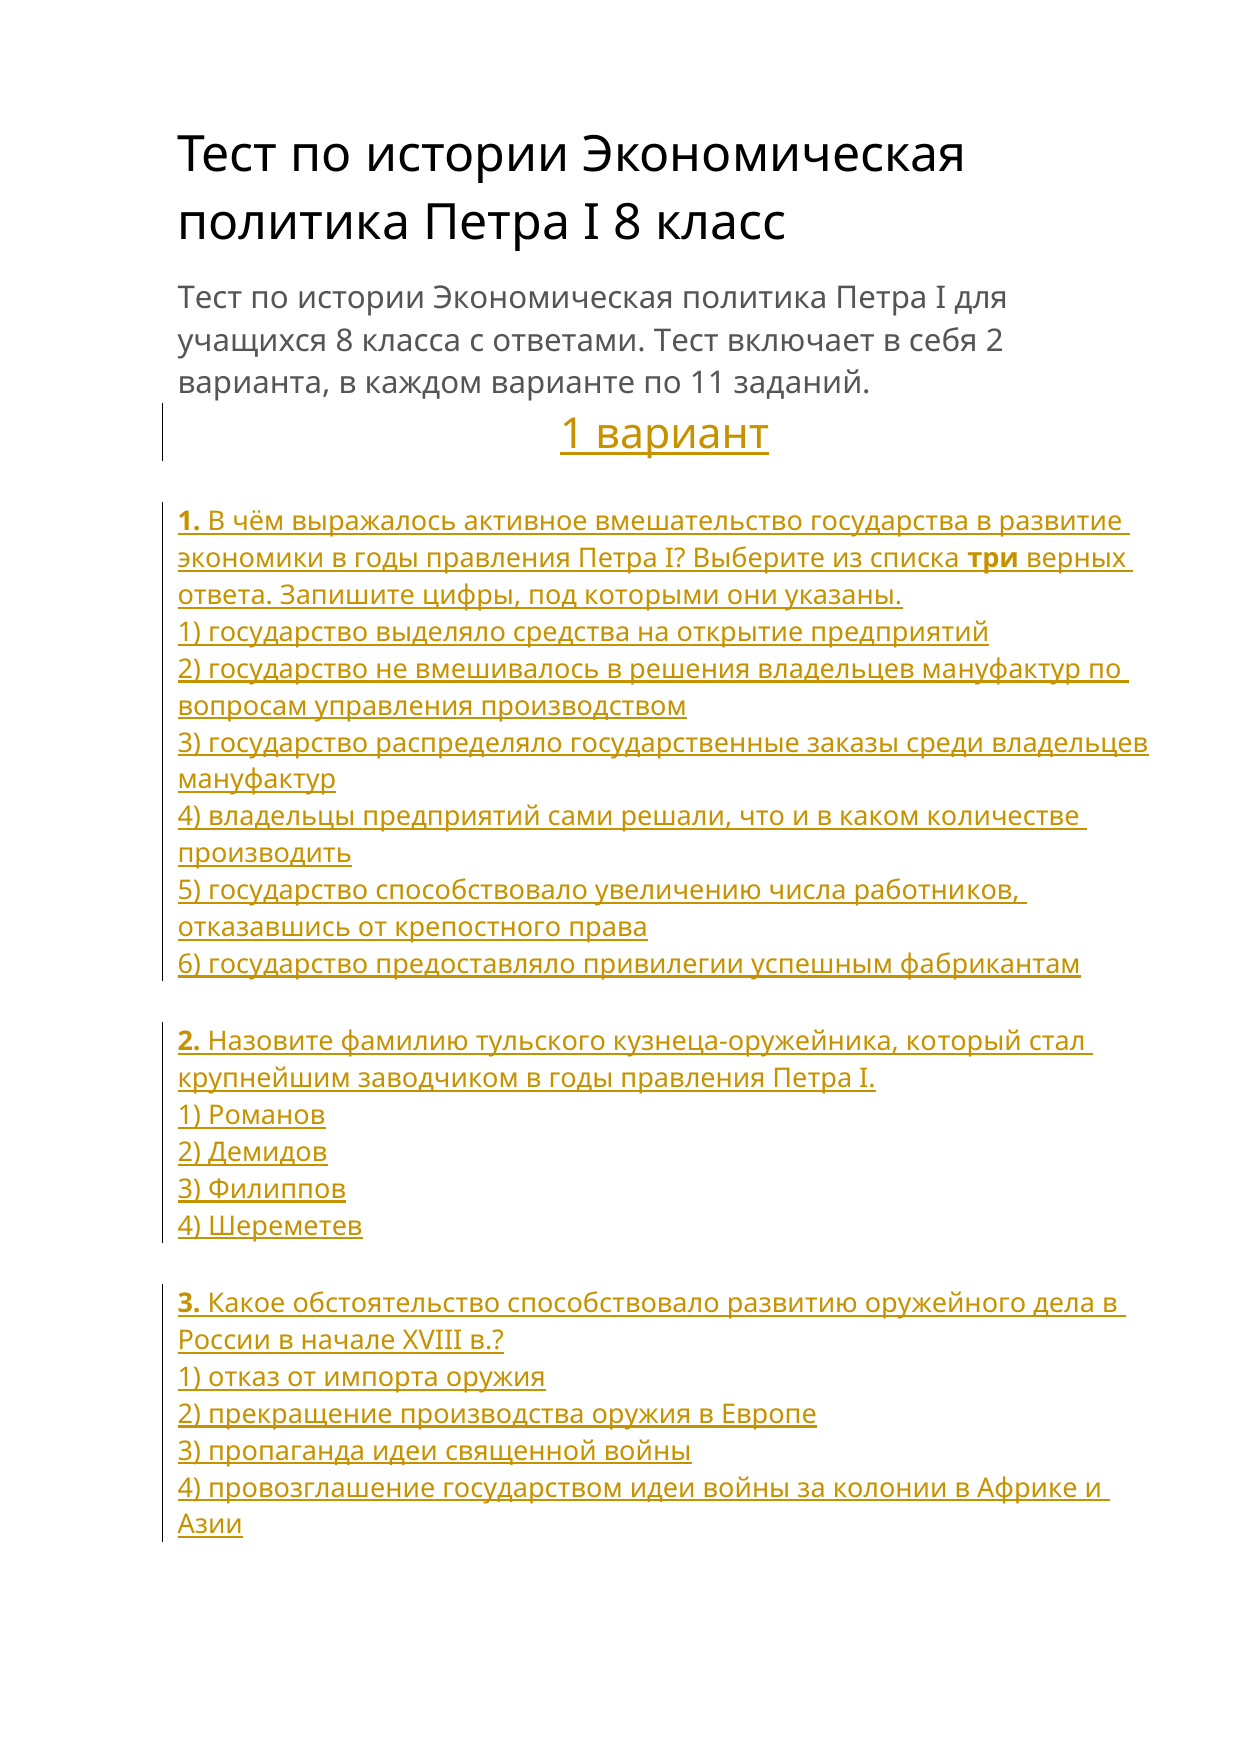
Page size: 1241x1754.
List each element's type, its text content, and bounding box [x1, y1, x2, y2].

text Тест по истории Экономическая политика Петра I 8 класс [177, 118, 1152, 254]
text Тест по истории Экономическая политика Петра I для учащихся 8 класса с ответами. Тест включает в себя 2 варианта, в каждом варианте по 11 заданий. [177, 275, 1152, 403]
